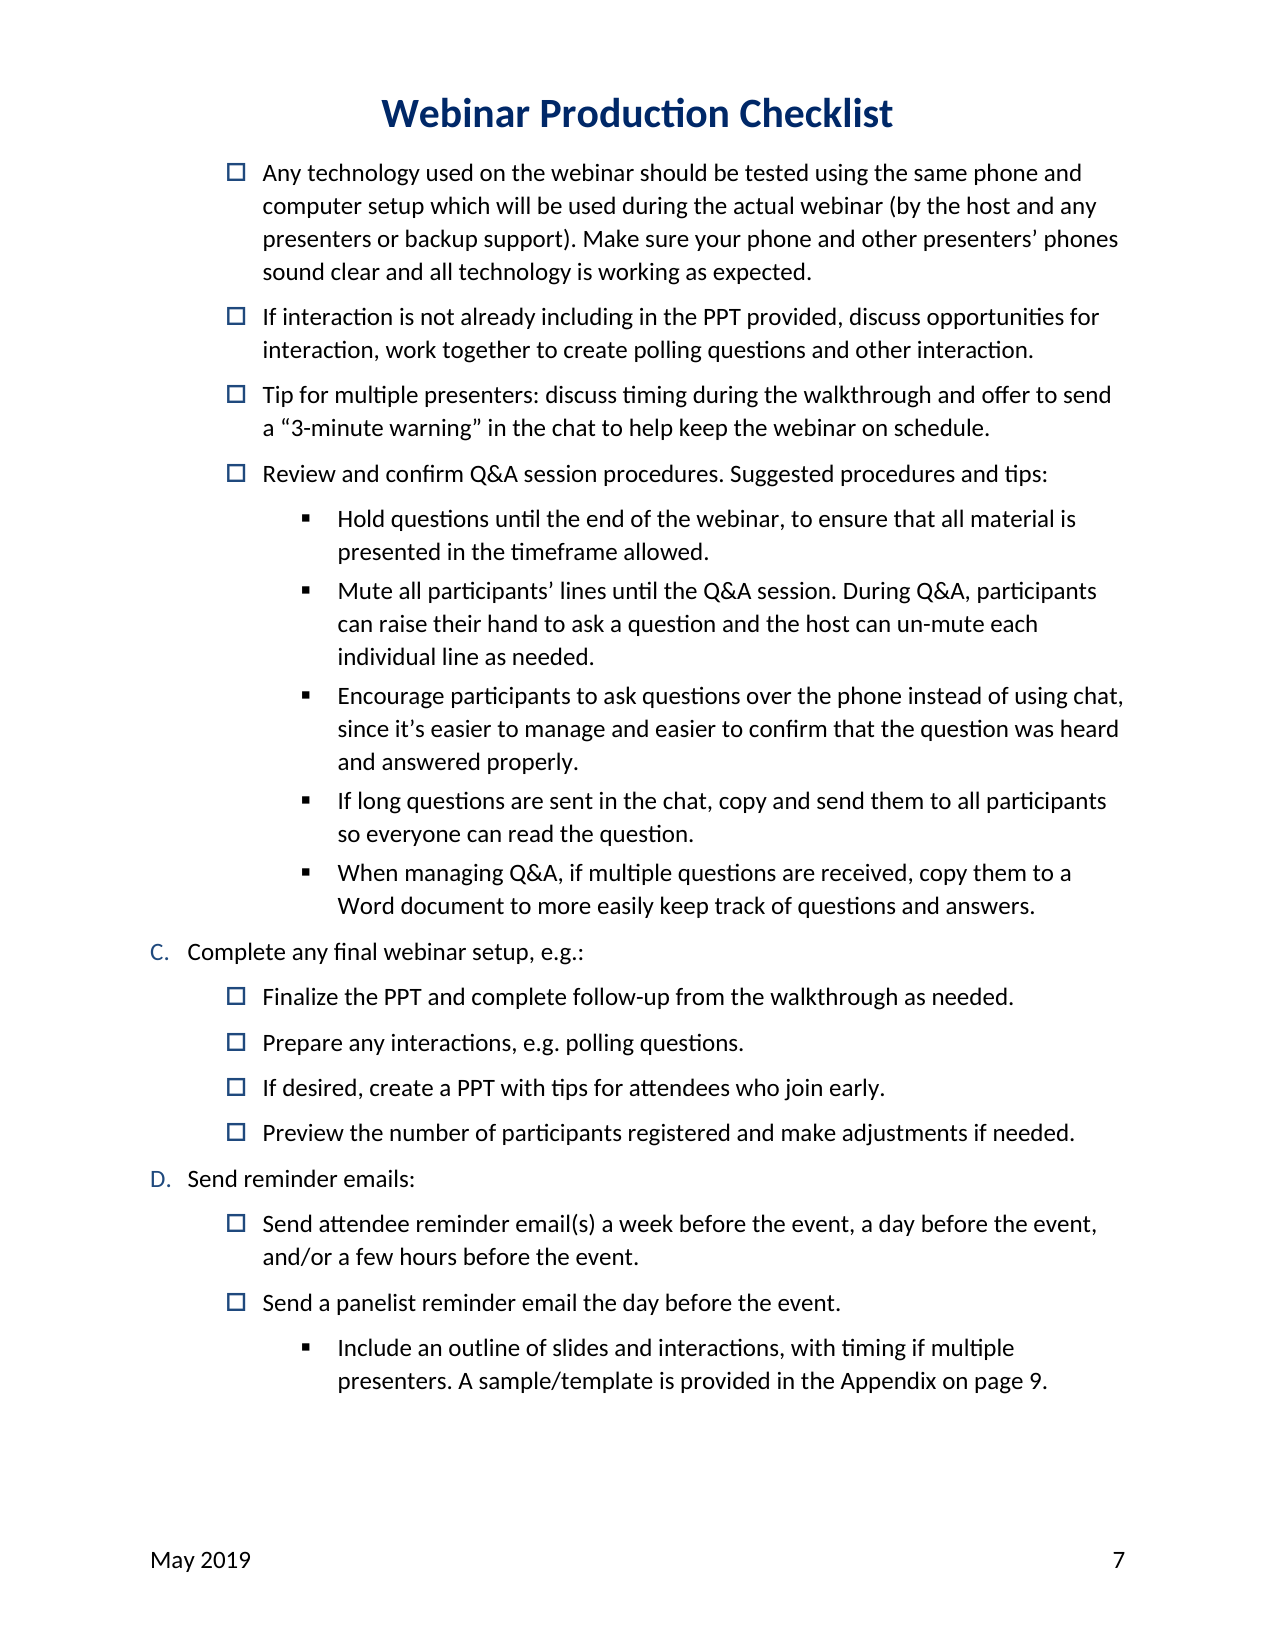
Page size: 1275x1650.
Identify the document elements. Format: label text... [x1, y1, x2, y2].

list Encourage participants to ask questions over the phone instead of using chat, since it’s easier to manage and easier to confirm that the question was heard and answered properly. [300, 680, 1125, 777]
list Send attendee reminder email(s) a week before the event, a day before the event, and/or a few hours before the event. [225, 1208, 1125, 1272]
list If desired, create a PPT with tips for attendees who join early. [225, 1072, 1125, 1103]
list If long questions are sent in the chat, copy and send them to all participants so everyone can read the question. [300, 785, 1125, 849]
list Mute all participants’ lines until the Q&A session. During Q&A, participants can raise their hand to ask a question and the host can un-mute each individual line as needed. [300, 575, 1125, 672]
list If interaction is not already including in the PPT provided, discuss opportunities for interaction, work together to create polling questions and other interaction. [225, 301, 1125, 365]
list Finalize the PPT and complete follow-up from the walkthrough as needed. [225, 981, 1125, 1012]
list Any technology used on the webinar should be tested using the same phone and computer setup which will be used during the actual webinar (by the host and any presenters or backup support). Make sure your phone and other presenters’ phones sound clear and all technology is working as expected. [225, 157, 1125, 286]
list Include an outline of slides and interactions, with timing if multiple presenters. A sample/template is provided in the Appendix on page 9. [300, 1332, 1125, 1396]
list Send reminder emails: [150, 1163, 1125, 1193]
list Tip for multiple presenters: discuss timing during the walkthrough and offer to send a “3-minute warning” in the chat to help keep the webinar on schedule. [225, 379, 1125, 443]
list Preview the number of participants registered and make adjustments if needed. [225, 1117, 1125, 1148]
list Send a panelist reminder email the day before the event. [225, 1287, 1125, 1317]
list Hold questions until the end of the webinar, to ensure that all material is presented in the timeframe allowed. [300, 503, 1125, 567]
list Review and confirm Q&A session procedures. Suggested procedures and tips: [225, 458, 1125, 488]
list Complete any final webinar setup, e.g.: [150, 936, 1125, 966]
list When managing Q&A, if multiple questions are received, copy them to a Word document to more easily keep track of questions and answers. [300, 857, 1125, 921]
list Prepare any interactions, e.g. polling questions. [225, 1027, 1125, 1057]
